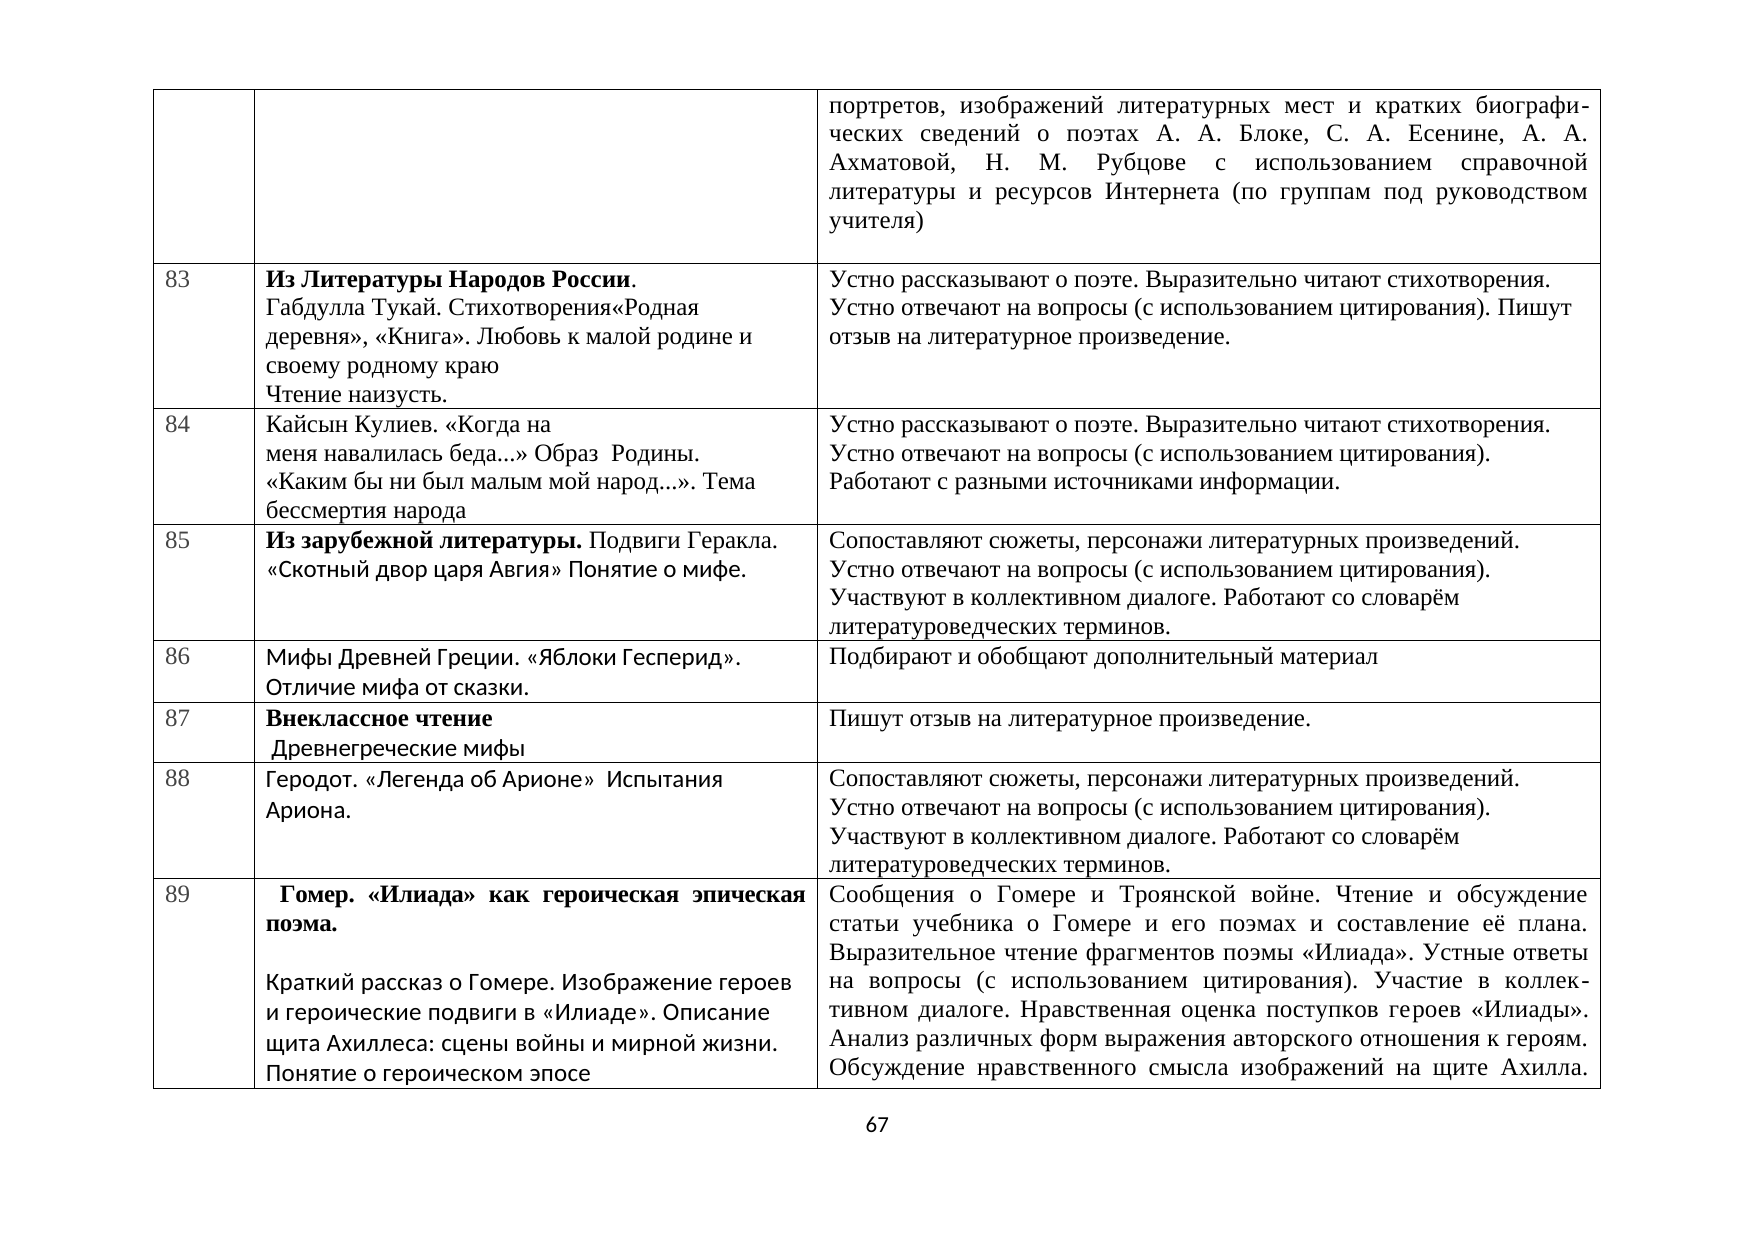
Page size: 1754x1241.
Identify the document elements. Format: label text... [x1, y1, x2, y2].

table_cell 89 [154, 879, 254, 1088]
table_cell Из Литературы Народов России. Габдулла Тукай. Стихотворения«Родная деревня», «Книга». Любовь к малой родине и своему родному краю Чтение наизусть. [255, 264, 817, 408]
table_cell 88 [154, 763, 254, 878]
table_cell 84 [154, 409, 254, 524]
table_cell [818, 90, 1600, 263]
table_cell Сопоставляют сюжеты, персонажи литературных произведений. Устно отвечают на вопросы (с использованием цитирования). Участвуют в коллективном диалоге. Работают со словарём литературоведческих терминов. [818, 525, 1600, 640]
table_cell Сопоставляют сюжеты, персонажи литературных произведений. Устно отвечают на вопросы (с использованием цитирования). Участвуют в коллективном диалоге. Работают со словарём литературоведческих терминов. [818, 763, 1600, 878]
table_cell Пишут отзыв на литературное произведение. [818, 703, 1600, 762]
table_cell 83 [154, 264, 254, 408]
table_cell 87 [154, 703, 254, 762]
table_cell Подбирают и обобщают дополнительный материал [818, 641, 1600, 702]
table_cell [255, 90, 817, 263]
table_cell Кайсын Кулиев. «Когда на меня навалилась беда...» Образ Родины. «Каким бы ни был малым мой народ...». Тема бессмертия народа [255, 409, 817, 524]
table_cell 82 [154, 90, 254, 263]
table_cell Геродот. «Легенда об Арионе» Испытания Ариона. [255, 763, 817, 878]
table_cell Из зарубежной литературы. Подвиги Геракла. «Скотный двор царя Авгия» Понятие о мифе. [255, 525, 817, 640]
table_cell 85 [154, 525, 254, 640]
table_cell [818, 879, 1600, 1088]
table_cell Устно рассказывают о поэте. Выразительно читают стихотворения. Устно отвечают на вопросы (с использованием цитирования). Пишут отзыв на литературное произведение. [818, 264, 1600, 408]
table_cell Мифы Древней Греции. «Яблоки Гесперид». Отличие мифа от сказки. [255, 641, 817, 702]
table_cell Внеклассное чтение Древнегреческие мифы [255, 703, 817, 762]
table_cell 86 [154, 641, 254, 702]
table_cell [255, 879, 817, 1088]
table_cell Устно рассказывают о поэте. Выразительно читают стихотворения. Устно отвечают на вопросы (с использованием цитирования). Работают с разными источниками информации. [818, 409, 1600, 524]
